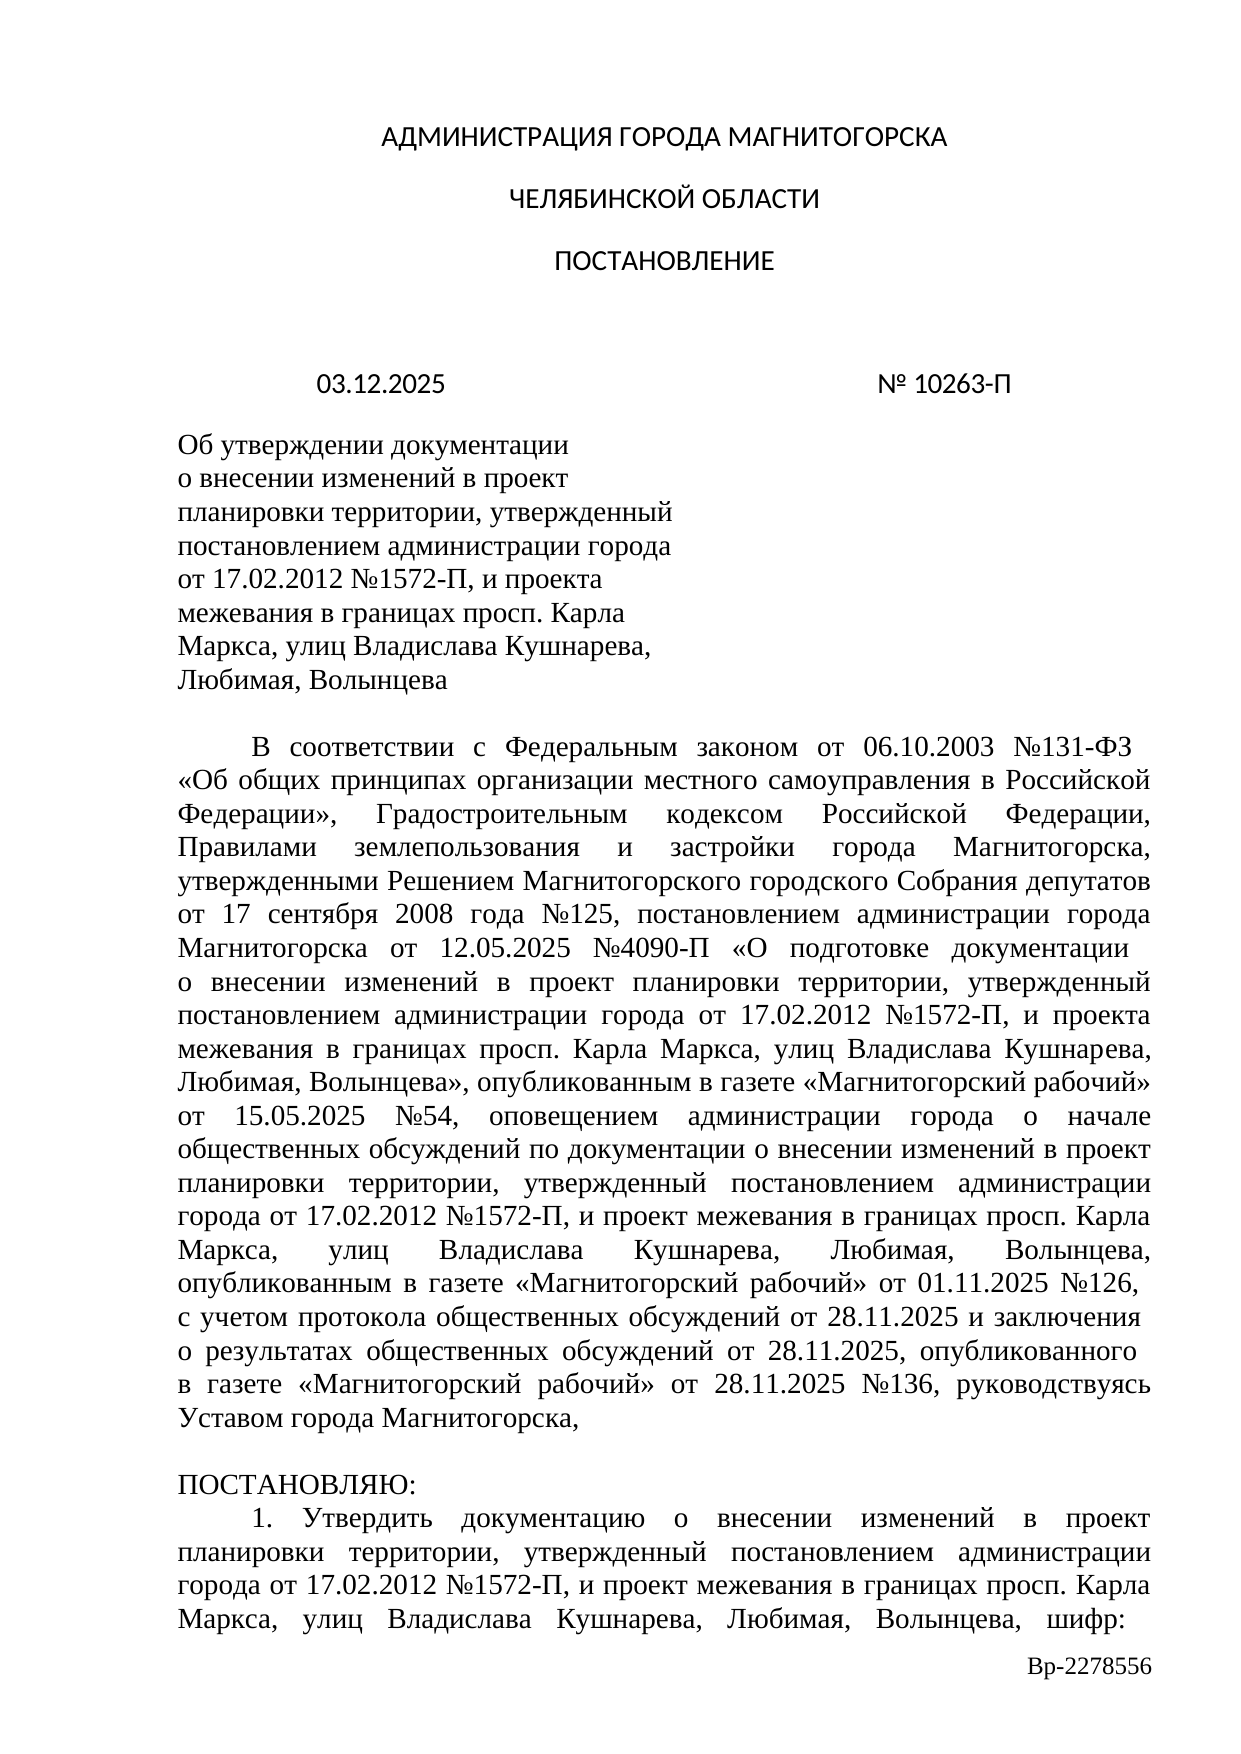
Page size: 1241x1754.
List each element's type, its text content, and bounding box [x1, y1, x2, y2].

text В соответствии с Федеральным законом от 06.10.2003 №131-ФЗ «Об общих принципах организации местного самоуправления в Российской Федерации», Градостроительным кодексом Российской Федерации, Правилами землепользования и застройки города Магнитогорска, утвержденными Решением Магнитогорского городского Собрания депутатов от 17 сентября 2008 года №125, постановлением администрации города Магнитогорска от 12.05.2025 №4090-П «О подготовке документации о внесении изменений в проект планировки территории, утвержденный постановлением администрации города от 17.02.2012 №1572-П, и проекта межевания в границах просп. Карла Маркса, улиц Владислава Кушнарева, Любимая, Волынцева», опубликованным в газете «Магнитогорский рабочий» от 15.05.2025 №54, оповещением администрации города о начале общественных обсуждений по документации о внесении изменений в проект планировки территории, утвержденный постановлением администрации города от 17.02.2012 №1572-П, и проект межевания в границах просп. Карла Маркса, улиц Владислава Кушнарева, Любимая, Волынцева, опубликованным в газете «Магнитогорский рабочий» от 01.11.2025 №126, с учетом протокола общественных обсуждений от 28.11.2025 и заключения о результатах общественных обсуждений от 28.11.2025, опубликованного в газете «Магнитогорский рабочий» от 28.11.2025 №136, руководствуясь Уставом города Магнитогорска, [177, 729, 1152, 1433]
text Об утверждении документации о внесении изменений в проект планировки территории, утвержденный постановлением администрации города от 17.02.2012 №1572-П, и проекта межевания в границах просп. Карла Маркса, улиц Владислава Кушнарева, Любимая, Волынцева [177, 427, 679, 695]
text ПОСТАНОВЛЕНИЕ [177, 242, 1152, 277]
text ПОСТАНОВЛЯЮ: [177, 1467, 1152, 1500]
text 03.12.2025 № 10263-П [177, 365, 1152, 401]
text ЧЕЛЯБИНСКОЙ ОБЛАСТИ [177, 180, 1152, 216]
text АДМИНИСТРАЦИЯ ГОРОДА МАГНИТОГОРСКА [177, 118, 1152, 154]
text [177, 1500, 1152, 1634]
